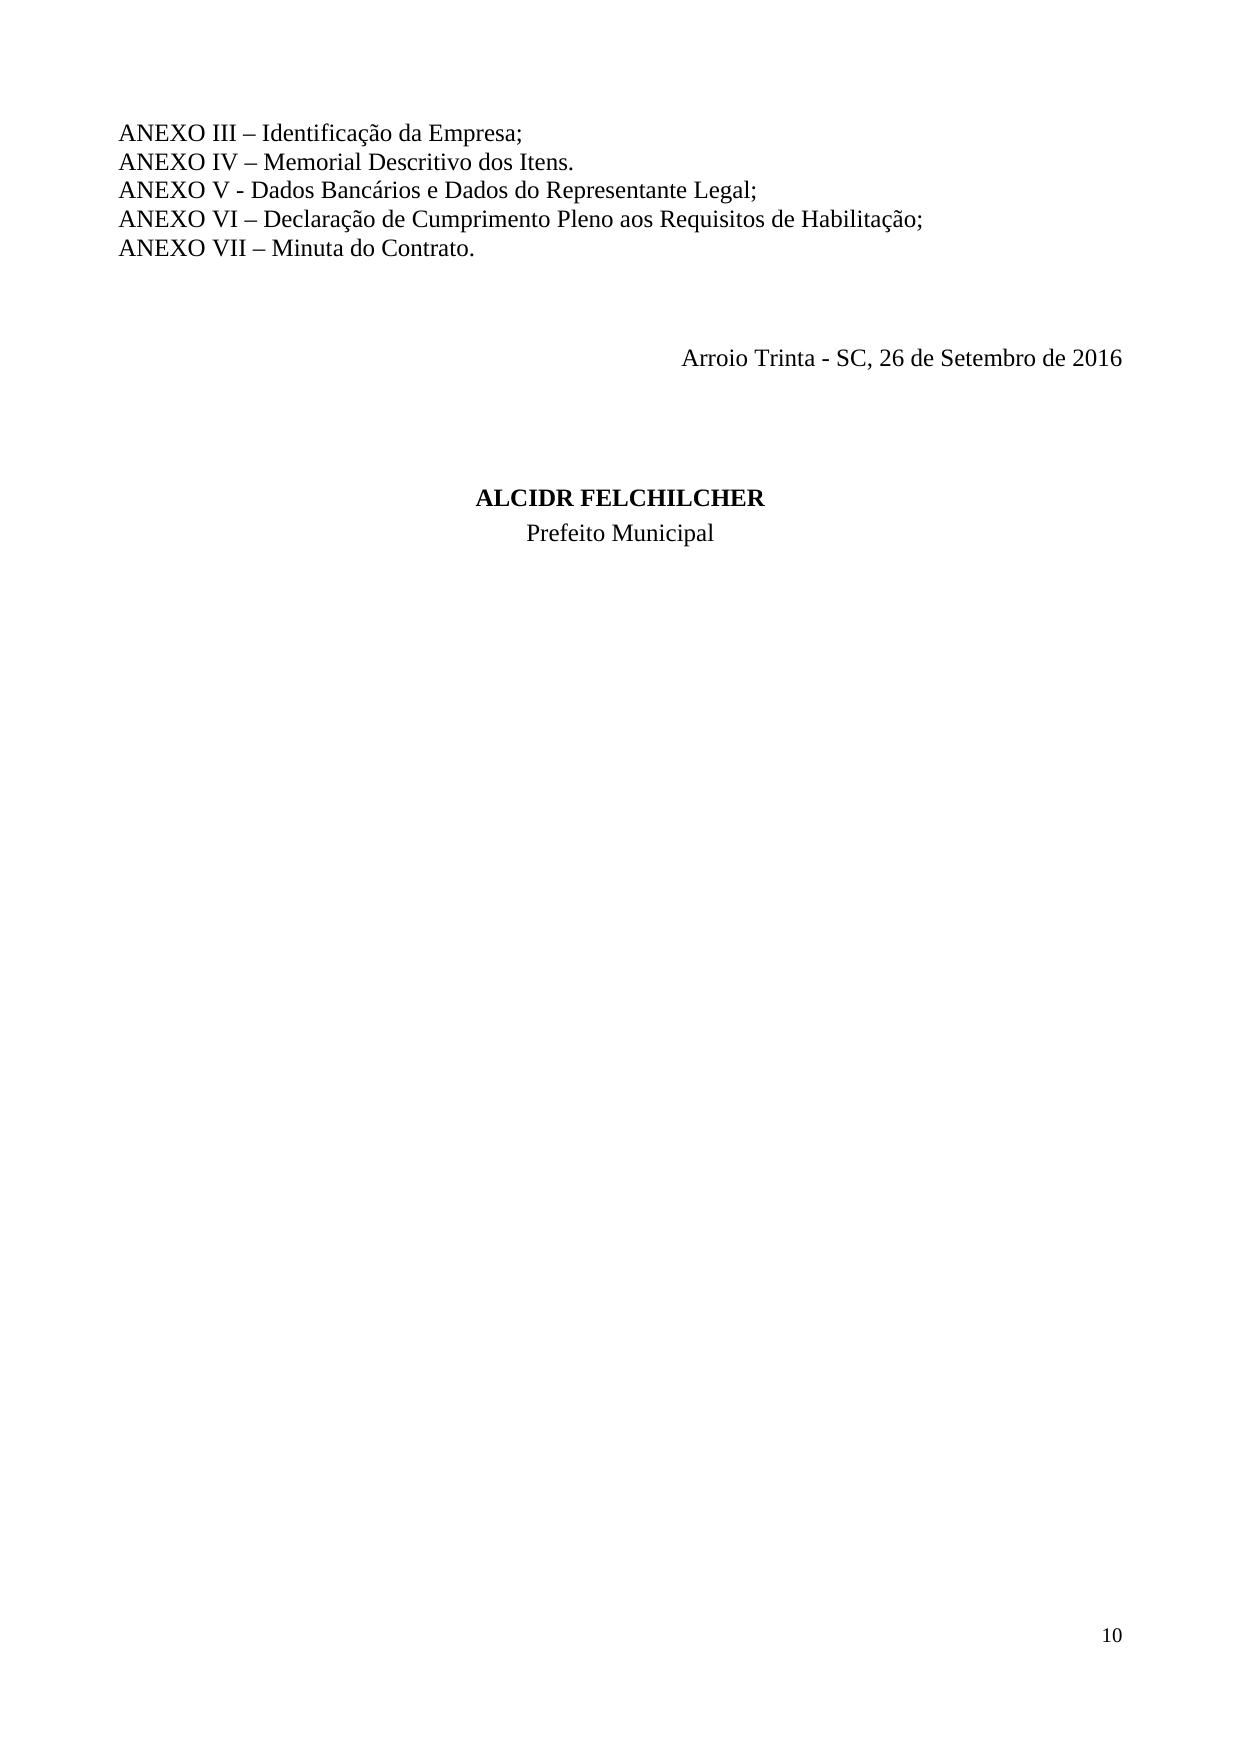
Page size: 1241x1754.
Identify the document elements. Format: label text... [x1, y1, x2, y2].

text Prefeito Municipal [118, 518, 1122, 547]
text ANEXO IV – Memorial Descritivo dos Itens. [118, 147, 1122, 176]
text Arroio Trinta - SC, 26 de Setembro de 2016 [118, 343, 1122, 372]
text ANEXO V - Dados Bancários e Dados do Representante Legal; [118, 176, 1122, 204]
text ANEXO VI – Declaração de Cumprimento Pleno aos Requisitos de Habilitação; [118, 204, 1122, 233]
subtitle ALCIDR FELCHILCHER [118, 483, 1122, 512]
text ANEXO VII – Minuta do Contrato. [118, 233, 1122, 262]
text ANEXO III – Identificação da Empresa; [118, 118, 1122, 147]
